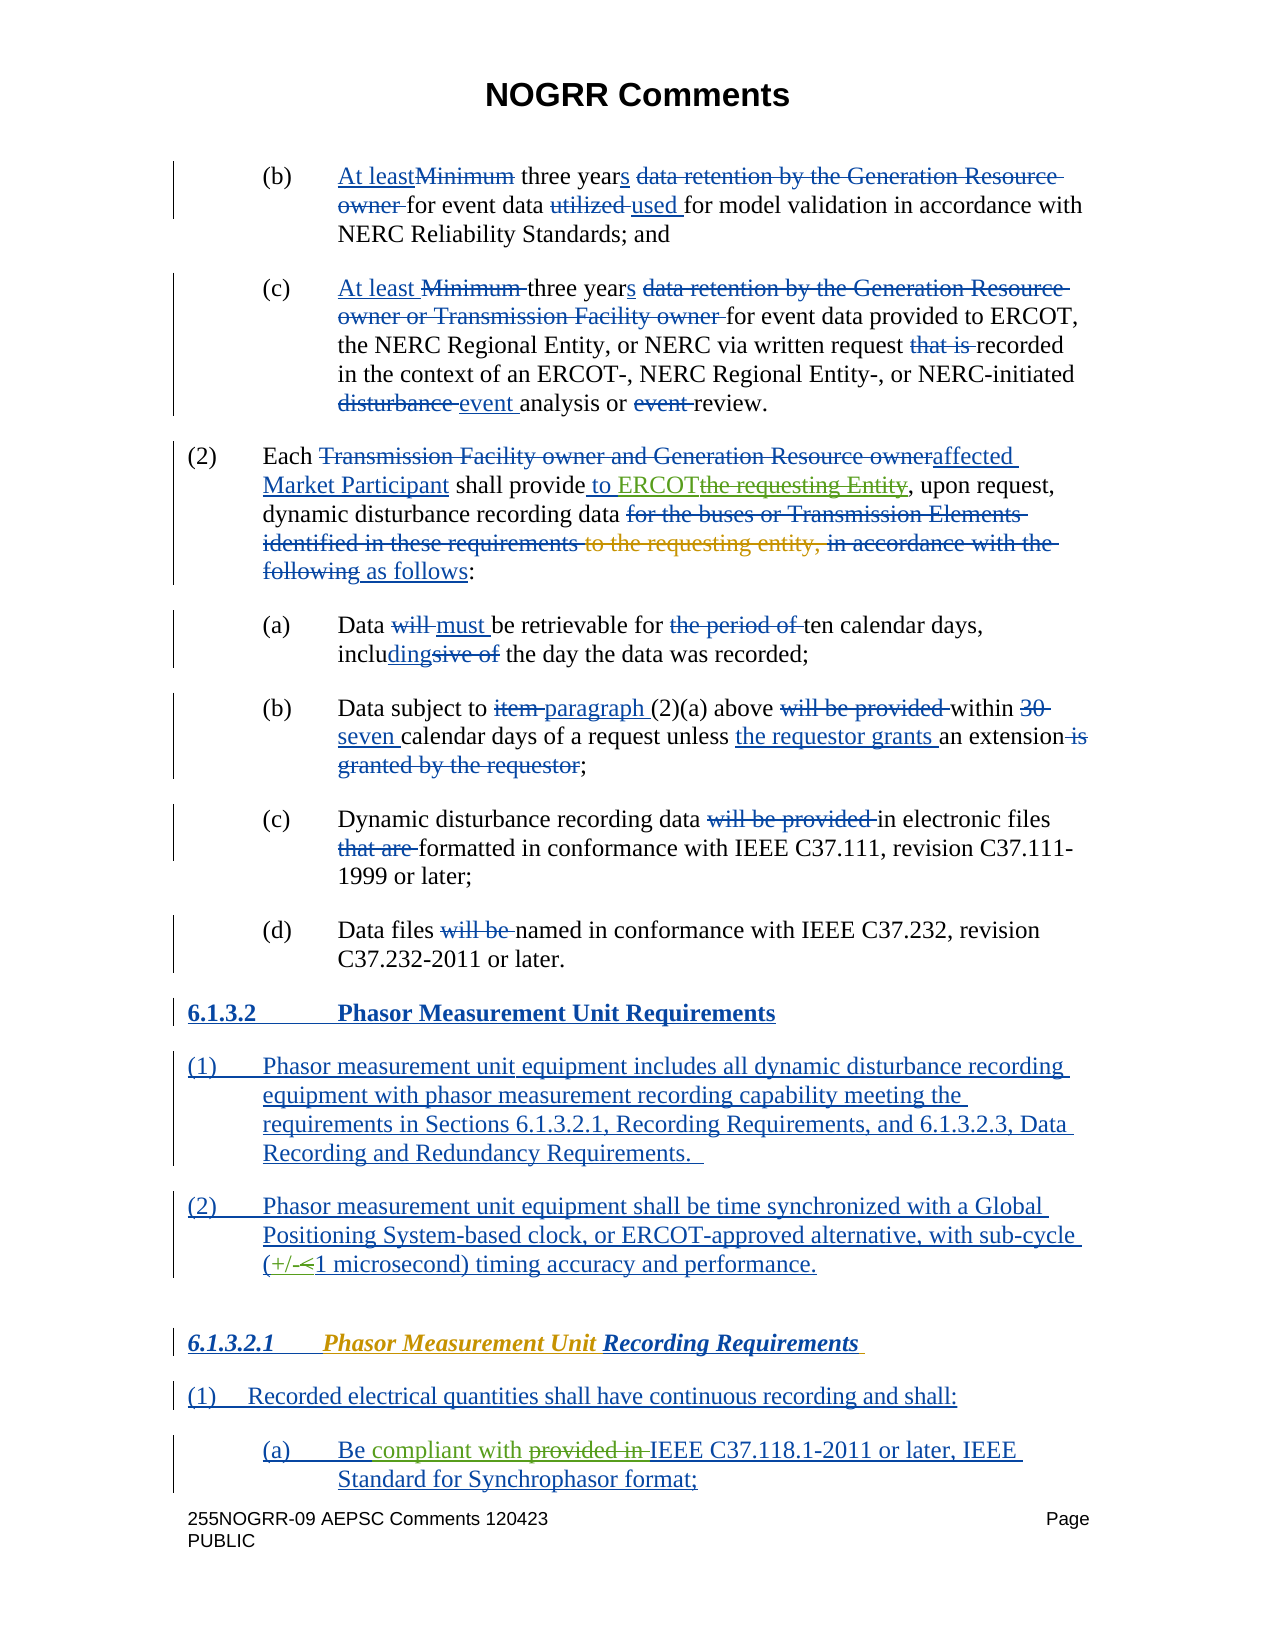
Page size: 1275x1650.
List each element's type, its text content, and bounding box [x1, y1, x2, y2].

list (c) three year for event data provided to ERCOT, the NERC Regional Entity, or NERC via written request recorded in the context of an ERCOT-, NERC Regional Entity-, or NERC-initiated analysis or review. [262, 273, 1087, 416]
list (b) three year for event data for model validation in accordance with NERC Reliability Standards; and [262, 161, 1087, 248]
list (d) Data files named in conformance with IEEE C37.232, revision C37.232-2011 or later. [262, 915, 1087, 973]
list (c) Dynamic disturbance recording data in electronic files formatted in conformance with IEEE C37.111, revision C37.111-1999 or later; [262, 804, 1087, 890]
list (a) Data be retrievable for ten calendar days, inclu the day the data was recorded; [262, 610, 1087, 668]
list (2) Each shall provide, upon request, dynamic disturbance recording data : [187, 441, 1087, 585]
list (b) Data subject to (2)(a) above within calendar days of a request unless an extension; [262, 693, 1087, 779]
